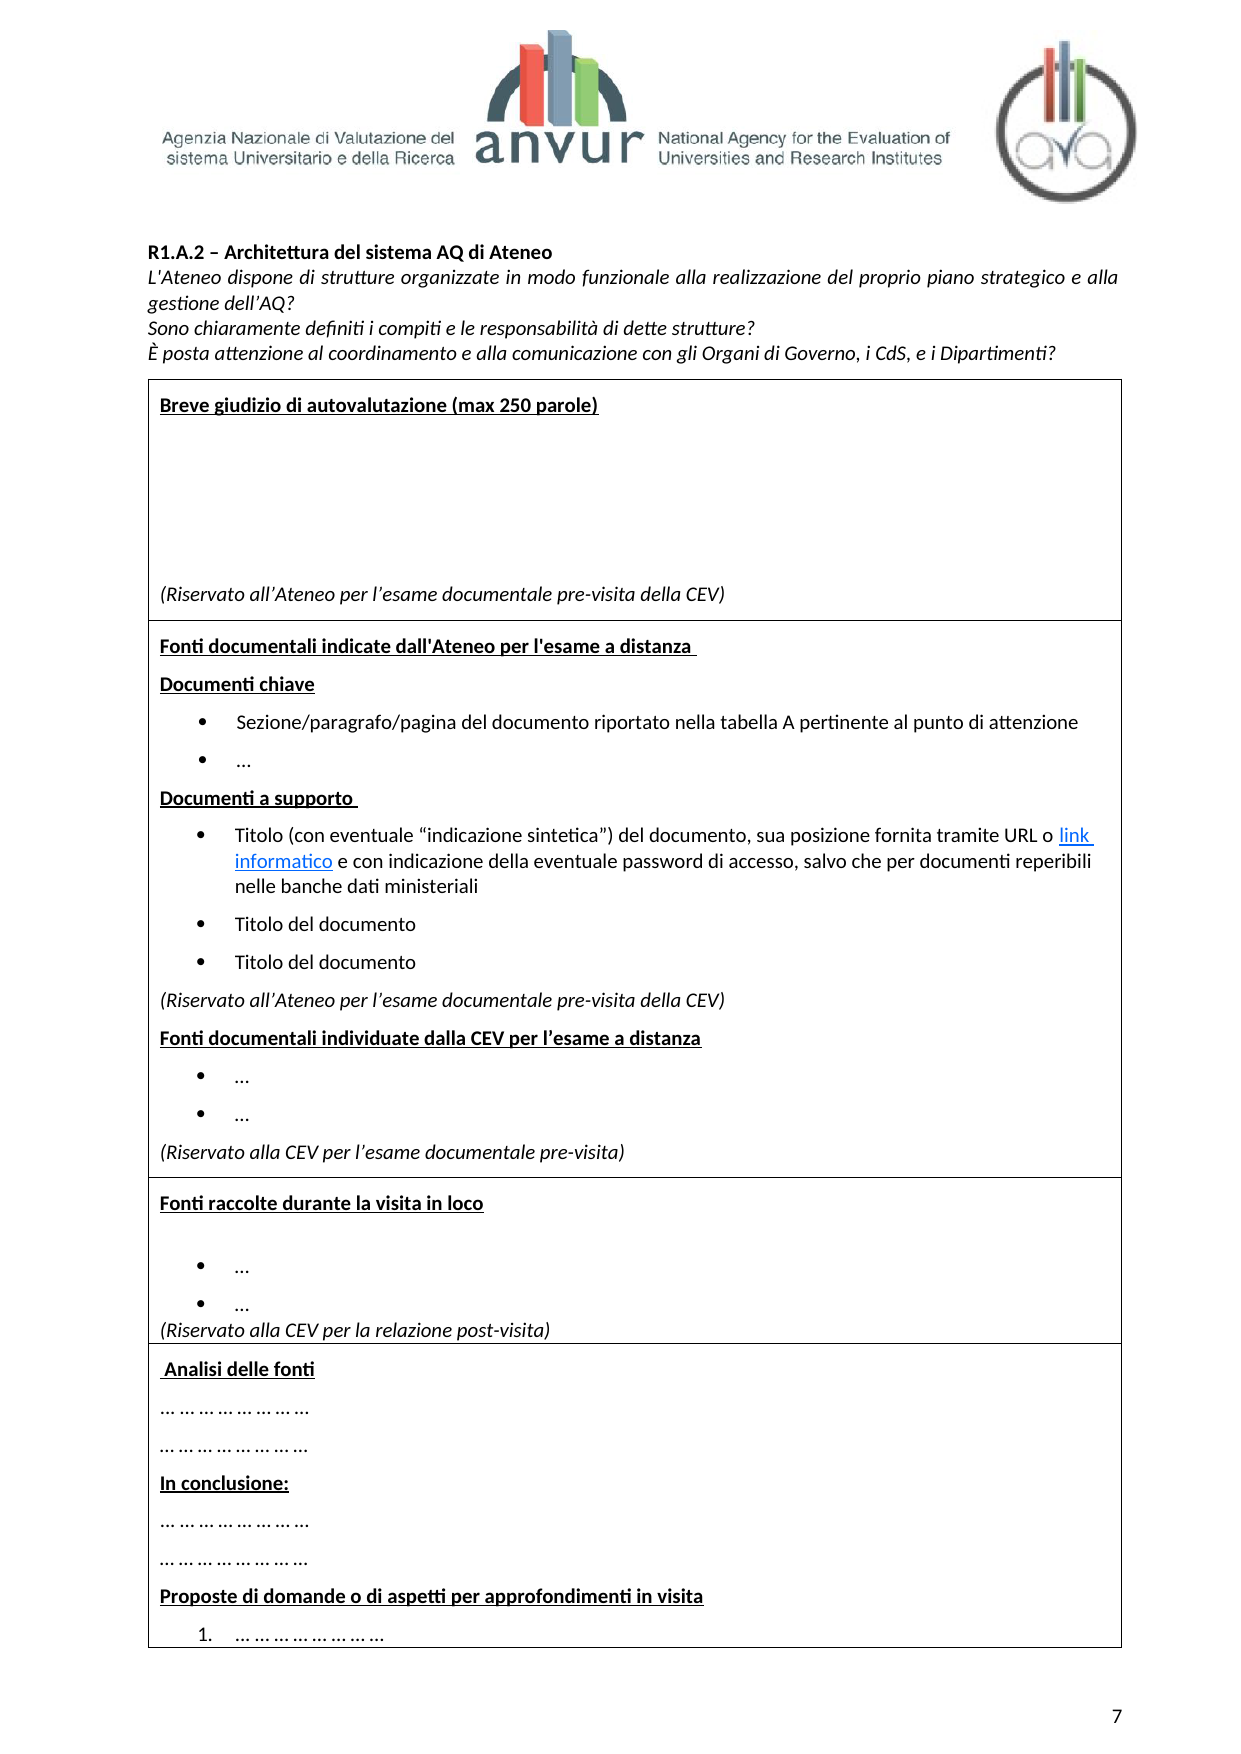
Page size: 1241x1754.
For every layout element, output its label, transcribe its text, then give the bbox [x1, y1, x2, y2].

table_cell Fonti raccolte durante la visita in loco … … (Riservato alla CEV per la relazione post-visita) [149, 1178, 1121, 1342]
text R1.A.2 – Architettura del sistema AQ di Ateneo [148, 239, 1122, 264]
text Sono chiaramente definiti i compiti e le responsabilità di dette strutture? [148, 315, 1122, 341]
text È posta attenzione al coordinamento e alla comunicazione con gli Organi di Governo, i CdS, e i Dipartimenti? [148, 341, 1122, 366]
table_header Breve giudizio di autovalutazione (max 250 parole) (Riservato all’Ateneo per l’esame documentale pre-visita della CEV) [149, 380, 1121, 619]
table_cell Fonti documentali indicate dall'Ateneo per l'esame a distanza Documenti chiave Sezione/paragrafo/pagina del documento riportato nella tabella A pertinente al punto di attenzione … Documenti a supporto Titolo (con eventuale “indicazione sintetica”) del documento, sua posizione fornita tramite URL o link informatico e con indicazione della eventuale password di accesso, salvo che per documenti reperibili nelle banche dati ministeriali Titolo del documento Titolo del documento (Riservato all’Ateneo per l’esame documentale pre-visita della CEV) Fonti documentali individuate dalla CEV per l’esame a distanza … … (Riservato alla CEV per l’esame documentale pre-visita) [149, 621, 1121, 1177]
text L'Ateneo dispone di strutture organizzate in modo funzionale alla realizzazione del proprio piano strategico e alla gestione dell’AQ? [148, 264, 1122, 315]
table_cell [149, 1344, 1121, 1647]
